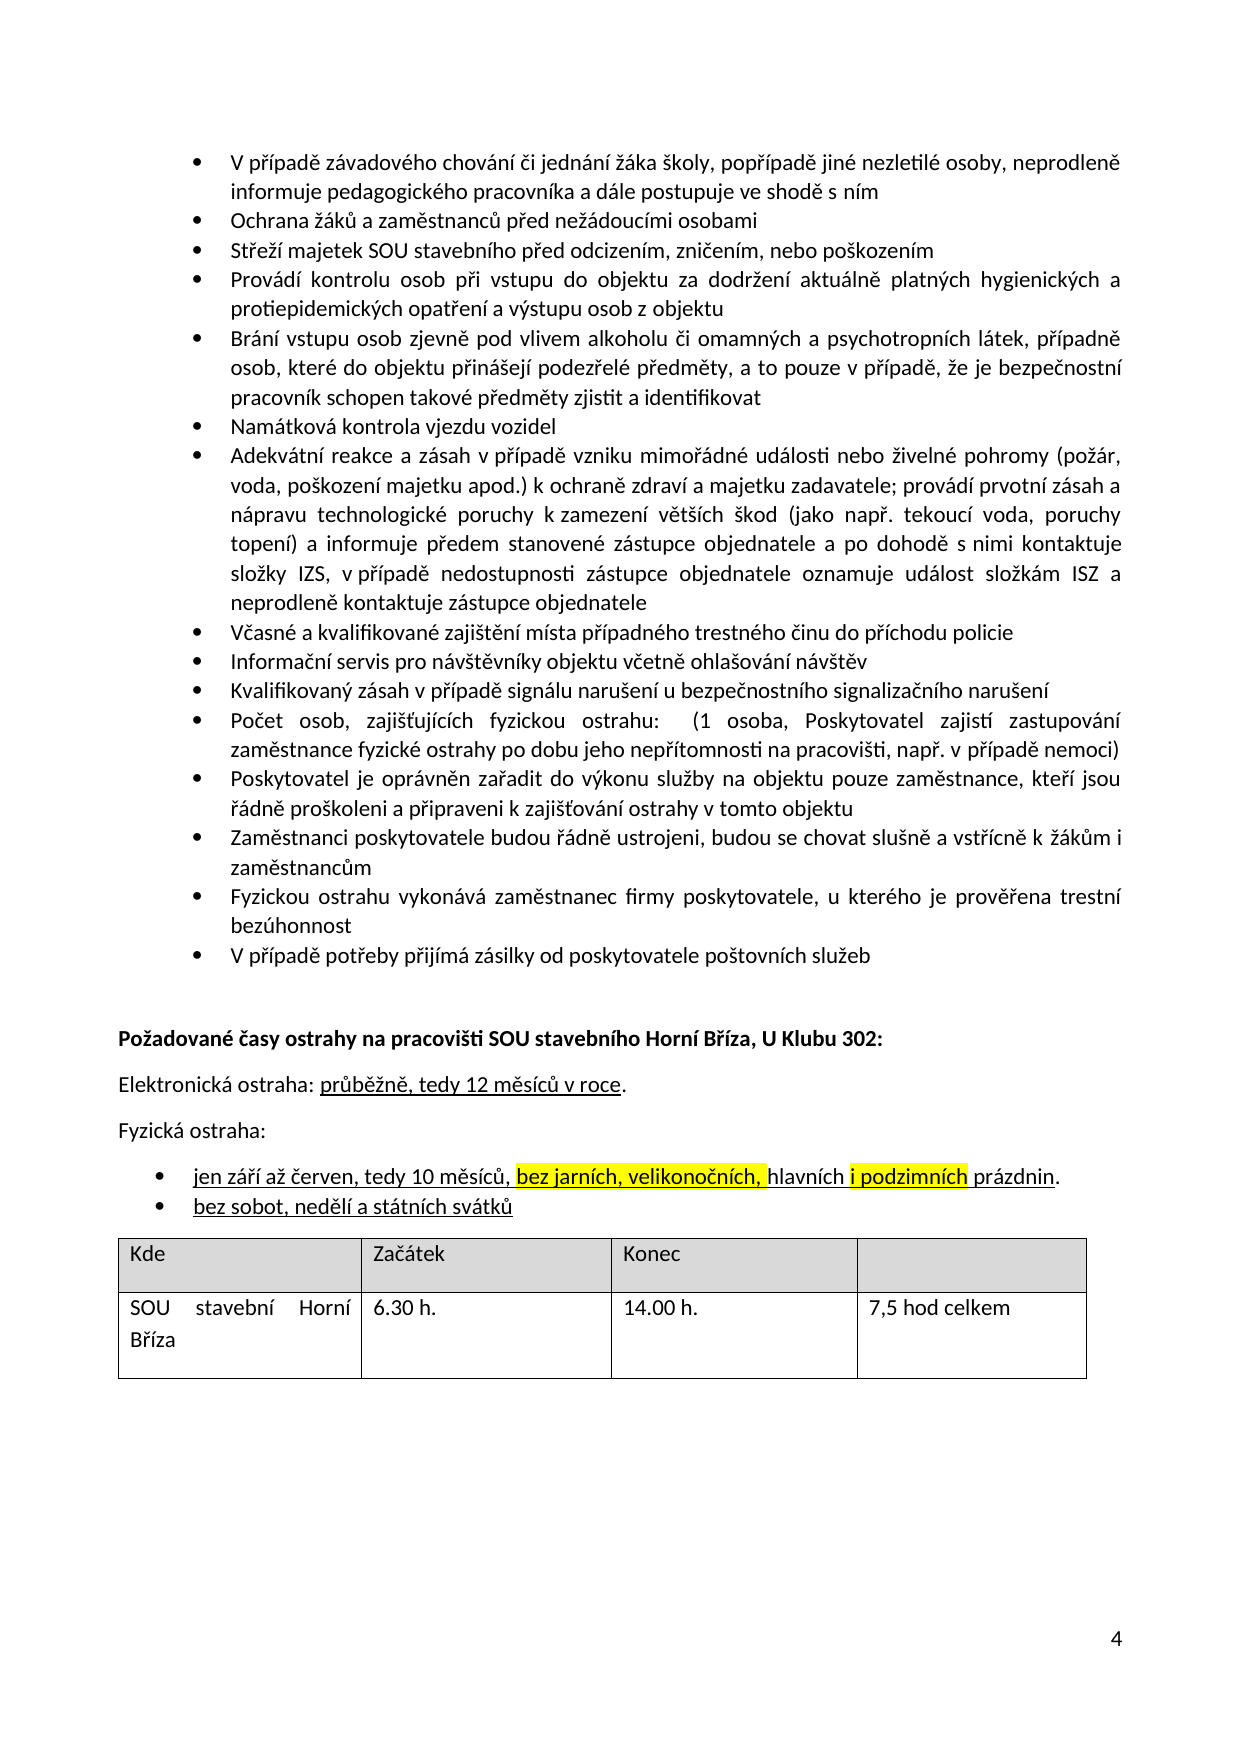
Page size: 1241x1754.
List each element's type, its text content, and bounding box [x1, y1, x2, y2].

table_header Kde [119, 1239, 361, 1292]
table_header Začátek [362, 1239, 611, 1292]
list Adekvátní reakce a zásah v případě vzniku mimořádné události nebo živelné pohromy (požár, voda, poškození majetku apod.) k ochraně zdraví a majetku zadavatele; provádí prvotní zásah a nápravu technologické poruchy k zamezení větších škod (jako např. tekoucí voda, poruchy topení) a informuje předem stanovené zástupce objednatele a po dohodě s nimi kontaktuje složky IZS, v případě nedostupnosti zástupce objednatele oznamuje událost složkám ISZ a neprodleně kontaktuje zástupce objednatele [193, 441, 1122, 616]
list Ochrana žáků a zaměstnanců před nežádoucími osobami [193, 206, 1122, 234]
text Fyzická ostraha: [118, 1116, 1122, 1144]
list V případě závadového chování či jednání žáka školy, popřípadě jiné nezletilé osoby, neprodleně informuje pedagogického pracovníka a dále postupuje ve shodě s ním [193, 148, 1122, 205]
list jen září až červen, tedy 10 měsíců, bez jarních, velikonočních, hlavních i podzimních prázdnin. [156, 1162, 1122, 1190]
list Střeží majetek SOU stavebního před odcizením, zničením, nebo poškozením [193, 236, 1122, 264]
list V případě potřeby přijímá zásilky od poskytovatele poštovních služeb [193, 941, 1122, 969]
text Elektronická ostraha: průběžně, tedy 12 měsíců v roce. [118, 1070, 1122, 1098]
list bez sobot, nedělí a státních svátků [156, 1192, 1122, 1220]
list Zaměstnanci poskytovatele budou řádně ustrojeni, budou se chovat slušně a vstřícně k žákům i zaměstnancům [193, 823, 1122, 881]
table_cell 14.00 h. [612, 1293, 857, 1377]
list Namátková kontrola vjezdu vozidel [193, 412, 1122, 440]
table_cell SOU stavební Horní Bříza [119, 1293, 361, 1377]
list Fyzickou ostrahu vykonává zaměstnanec firmy poskytovatele, u kterého je prověřena trestní bezúhonnost [193, 882, 1122, 939]
list Informační servis pro návštěvníky objektu včetně ohlašování návštěv [193, 647, 1122, 675]
table_cell 6.30 h. [362, 1293, 611, 1377]
list Včasné a kvalifikované zajištění místa případného trestného činu do příchodu policie [193, 618, 1122, 646]
text Požadované časy ostrahy na pracovišti SOU stavebního Horní Bříza, U Klubu 302: [118, 1024, 1122, 1052]
table_cell 7,5 hod celkem [858, 1293, 1086, 1377]
table_header Konec [612, 1239, 857, 1292]
list Kvalifikovaný zásah v případě signálu narušení u bezpečnostního signalizačního narušení [193, 676, 1122, 704]
list Provádí kontrolu osob při vstupu do objektu za dodržení aktuálně platných hygienických a protiepidemických opatření a výstupu osob z objektu [193, 265, 1122, 323]
list Počet osob, zajišťujících fyzickou ostrahu: (1 osoba, Poskytovatel zajistí zastupování zaměstnance fyzické ostrahy po dobu jeho nepřítomnosti na pracovišti, např. v případě nemoci) [193, 706, 1122, 763]
list Brání vstupu osob zjevně pod vlivem alkoholu či omamných a psychotropních látek, případně osob, které do objektu přinášejí podezřelé předměty, a to pouze v případě, že je bezpečnostní pracovník schopen takové předměty zjistit a identifikovat [193, 324, 1122, 411]
table_header [858, 1239, 1086, 1292]
list Poskytovatel je oprávněn zařadit do výkonu služby na objektu pouze zaměstnance, kteří jsou řádně proškoleni a připraveni k zajišťování ostrahy v tomto objektu [193, 764, 1122, 822]
